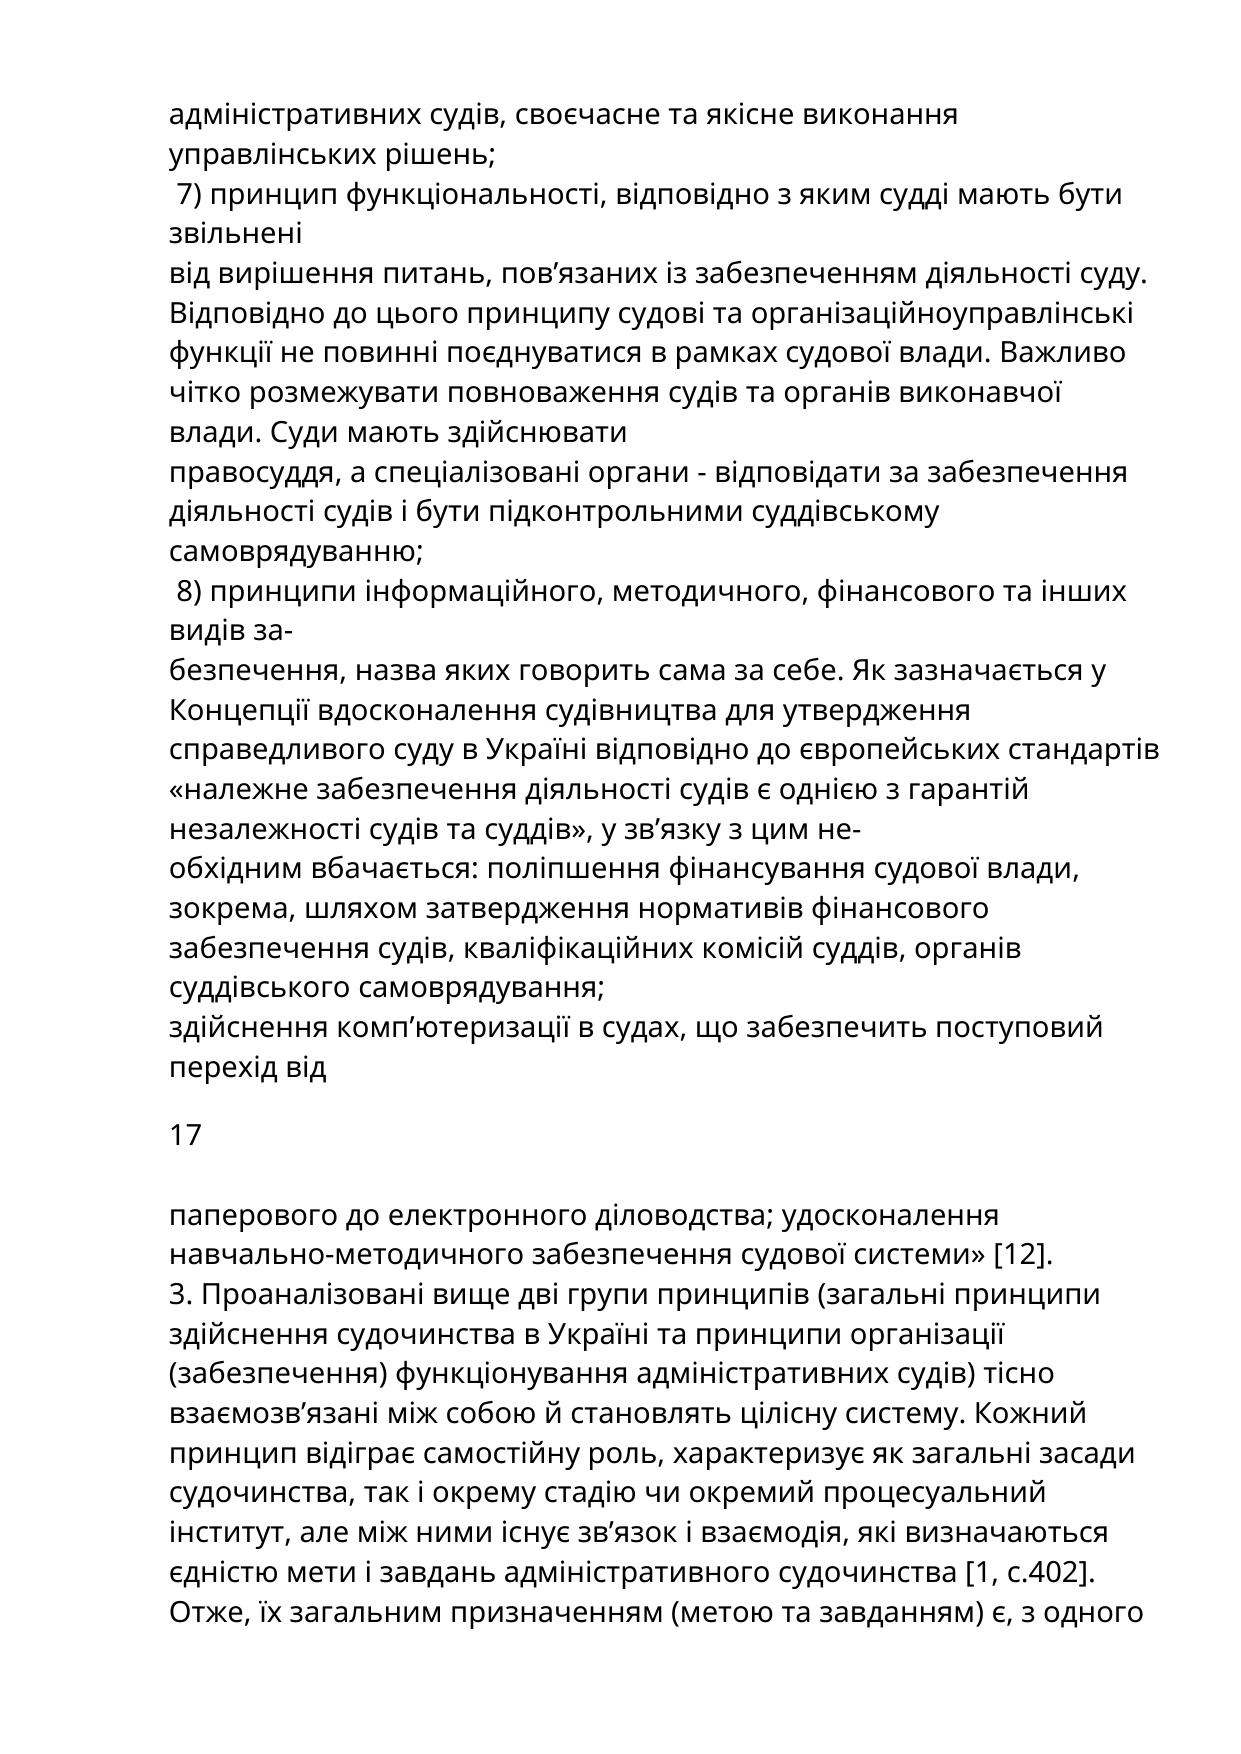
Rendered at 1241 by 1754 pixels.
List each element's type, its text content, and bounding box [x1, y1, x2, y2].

text безпечення, назва яких говорить сама за себе. Як зазначається у Концепції вдосконалення судівництва для утвердження справедливого суду в Україні відповідно до європейських стандартів «належне забезпечення діяльності судів є однією з гарантій незалежності судів та суддів», у зв’язку з цим не- [169, 649, 1162, 848]
text паперового до електронного діловодства; удосконалення навчально-методичного забезпечення судової системи» [12]. [169, 1194, 1162, 1273]
text здійснення комп’ютеризації в судах, що забезпечить поступовий перехід від [169, 1006, 1162, 1086]
text обхідним вбачається: поліпшення фінансування судової влади, зокрема, шляхом затвердження нормативів фінансового забезпечення судів, кваліфікаційних комісій суддів, органів суддівського самоврядування; [169, 848, 1162, 1006]
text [169, 1273, 1162, 1631]
text 17 [169, 1086, 1162, 1154]
text 8) принципи інформаційного, методичного, фінансового та інших видів за- [169, 570, 1162, 649]
text 7) принцип функціональності, відповідно з яким судді мають бути звільнені [169, 173, 1162, 252]
text від вирішення питань, пов’язаних із забезпеченням діяльності суду. Відповідно до цього принципу судові та організаційноуправлінські функції не повинні поєднуватися в рамках судової влади. Важливо чітко розмежувати повноваження судів та органів виконавчої влади. Суди мають здійснювати [169, 252, 1162, 451]
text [169, 94, 1162, 173]
text правосуддя, а спеціалізовані органи - відповідати за забезпечення діяльності судів і бути підконтрольними суддівському самоврядуванню; [169, 451, 1162, 570]
